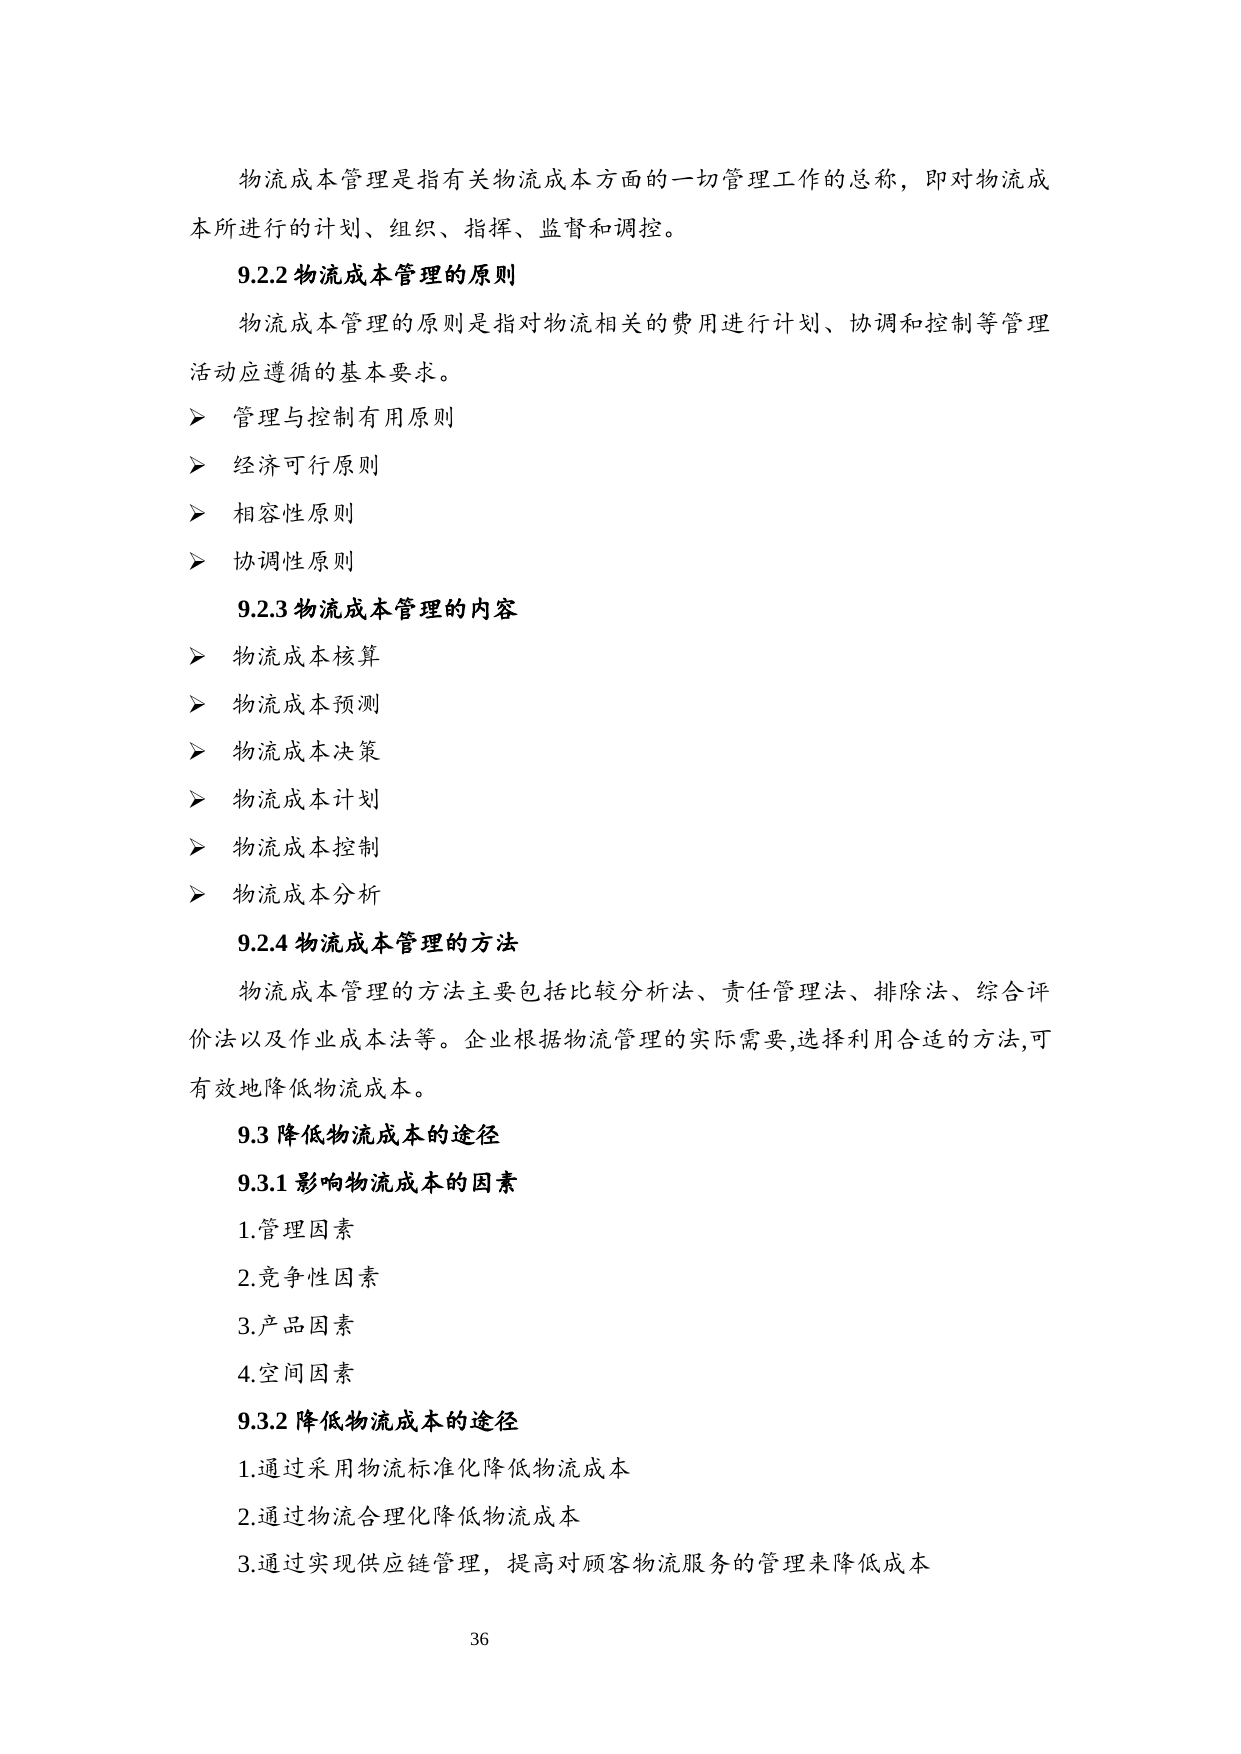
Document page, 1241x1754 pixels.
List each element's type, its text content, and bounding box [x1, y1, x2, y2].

list 9.3.2 降低物流成本的途径 [187, 1404, 1053, 1436]
list 9.2.3物流成本管理的内容 [187, 592, 1053, 624]
list 物流成本预测 [187, 687, 1053, 719]
list 物流成本管理的原则是指对物流相关的费用进行计划、协调和控制等管理活动应遵循的基本要求。 [187, 305, 1053, 386]
list 9.2.4 物流成本管理的方法 [187, 926, 1053, 958]
list 2.通过物流合理化降低物流成本 [187, 1499, 1053, 1532]
list 经济可行原则 [187, 448, 1053, 481]
list 3.产品因素 [187, 1308, 1053, 1341]
list 物流成本管理的方法主要包括比较分析法、责任管理法、排除法、综合评价法以及作业成本法等。企业根据物流管理的实际需要,选择利用合适的方法,可有效地降低物流成本。 [187, 973, 1053, 1103]
list 2.竞争性因素 [187, 1261, 1053, 1293]
list 3.通过实现供应链管理，提高对顾客物流服务的管理来降低成本 [187, 1547, 1053, 1579]
list 物流成本分析 [187, 878, 1053, 910]
list 物流成本决策 [187, 735, 1053, 767]
list 物流成本控制 [187, 830, 1053, 863]
list 管理与控制有用原则 [187, 401, 1053, 433]
list 9.2.2物流成本管理的原则 [187, 257, 1053, 290]
list 1.通过采用物流标准化降低物流成本 [187, 1451, 1053, 1484]
list 1.管理因素 [187, 1213, 1053, 1245]
list 4.空间因素 [187, 1356, 1053, 1388]
list 物流成本核算 [187, 639, 1053, 672]
list 物流成本管理是指有关物流成本方面的一切管理工作的总称，即对物流成本所进行的计划、组织、指挥、监督和调控。 [187, 162, 1053, 243]
list 相容性原则 [187, 496, 1053, 529]
list 物流成本计划 [187, 782, 1053, 815]
list 9.3.1 影响物流成本的因素 [187, 1165, 1053, 1198]
list 9.3 降低物流成本的途径 [187, 1117, 1053, 1150]
list 协调性原则 [187, 544, 1053, 576]
